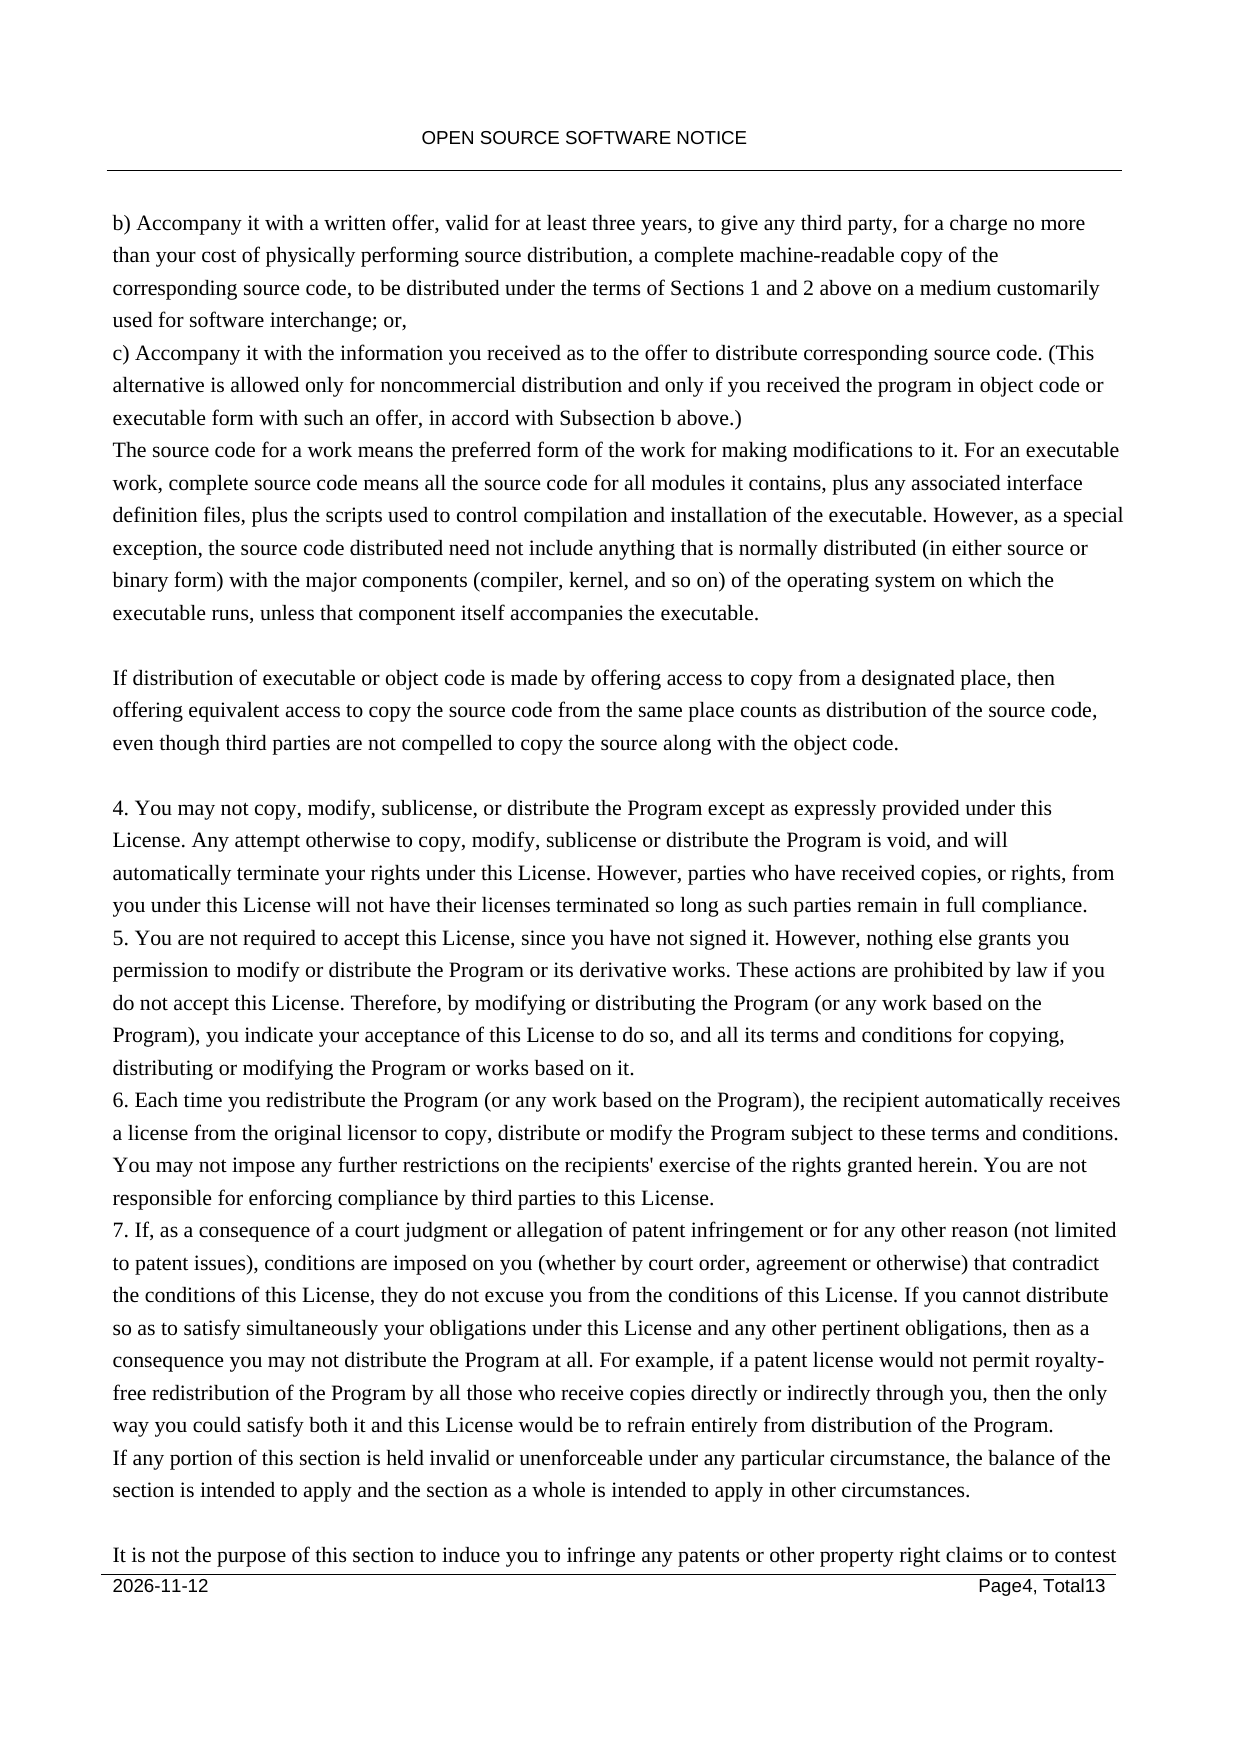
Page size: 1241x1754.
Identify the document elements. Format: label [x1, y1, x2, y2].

text [112, 206, 1128, 1571]
